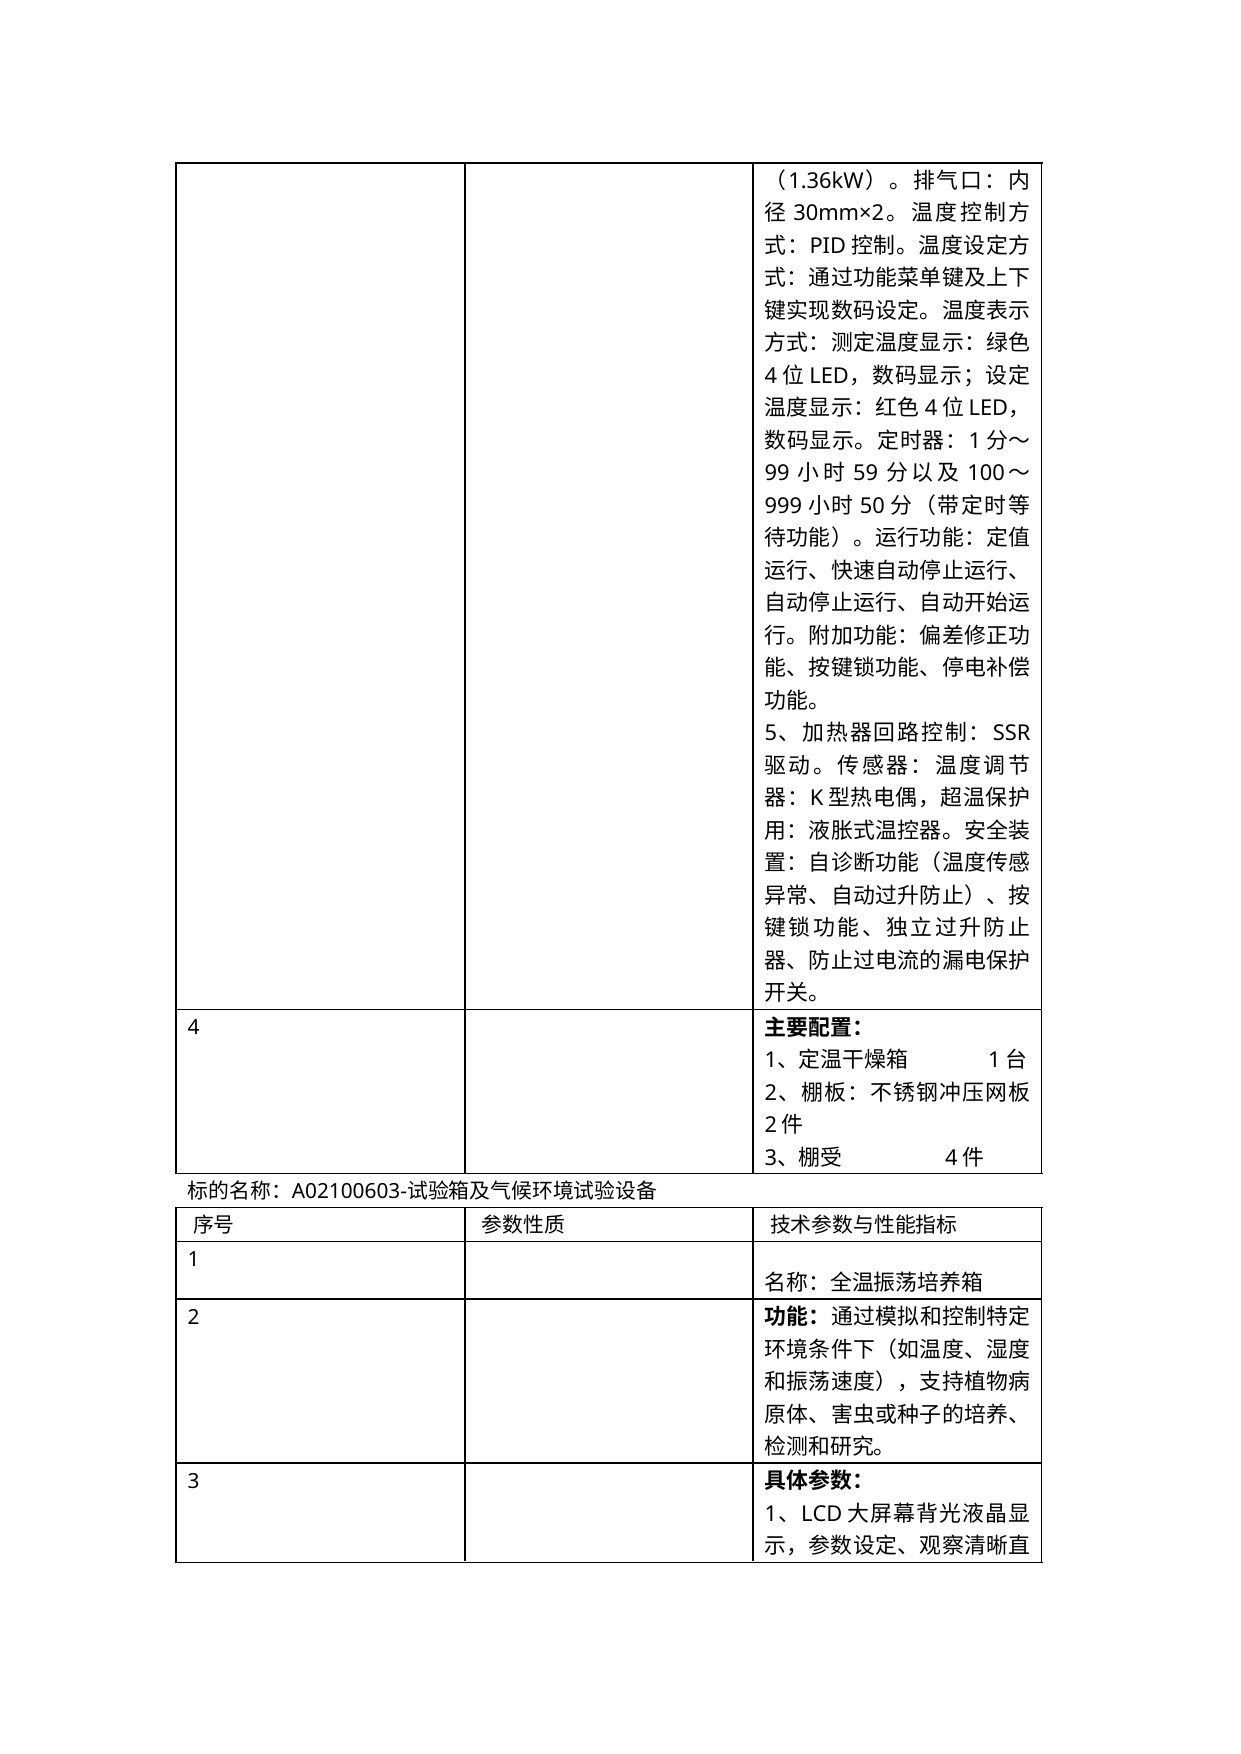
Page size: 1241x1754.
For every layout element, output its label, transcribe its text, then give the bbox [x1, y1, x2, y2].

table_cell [754, 164, 1041, 1008]
table_cell 4 [177, 1010, 464, 1173]
table_header 技术参数与性能指标 [754, 1208, 1041, 1241]
table_cell 3 [177, 1464, 464, 1561]
table_cell [466, 1010, 752, 1173]
table_cell 2 [177, 1300, 464, 1462]
table_cell [466, 1464, 752, 1561]
table_header 序号 [177, 1208, 464, 1241]
table_cell 主要配置： 1、定温干燥箱 1台 2、棚板：不锈钢冲压网板 2件 3、棚受 4件 [754, 1010, 1041, 1173]
table_cell 1 [177, 1242, 464, 1298]
table_cell 功能：通过模拟和控制特定环境条件下（如温度、湿度和振荡速度），支持植物病原体、害虫或种子的培养、检测和研究。 [754, 1300, 1041, 1462]
text 标的名称：A02100603-试验箱及气候环境试验设备 [187, 1174, 1053, 1207]
table_cell 名称：全温振荡培养箱 [754, 1242, 1041, 1298]
table_cell [466, 1242, 752, 1298]
table_cell 3 [177, 164, 464, 1008]
table_header 参数性质 [466, 1208, 752, 1241]
table_cell [466, 1300, 752, 1462]
table_cell [466, 164, 752, 1008]
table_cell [754, 1464, 1041, 1561]
